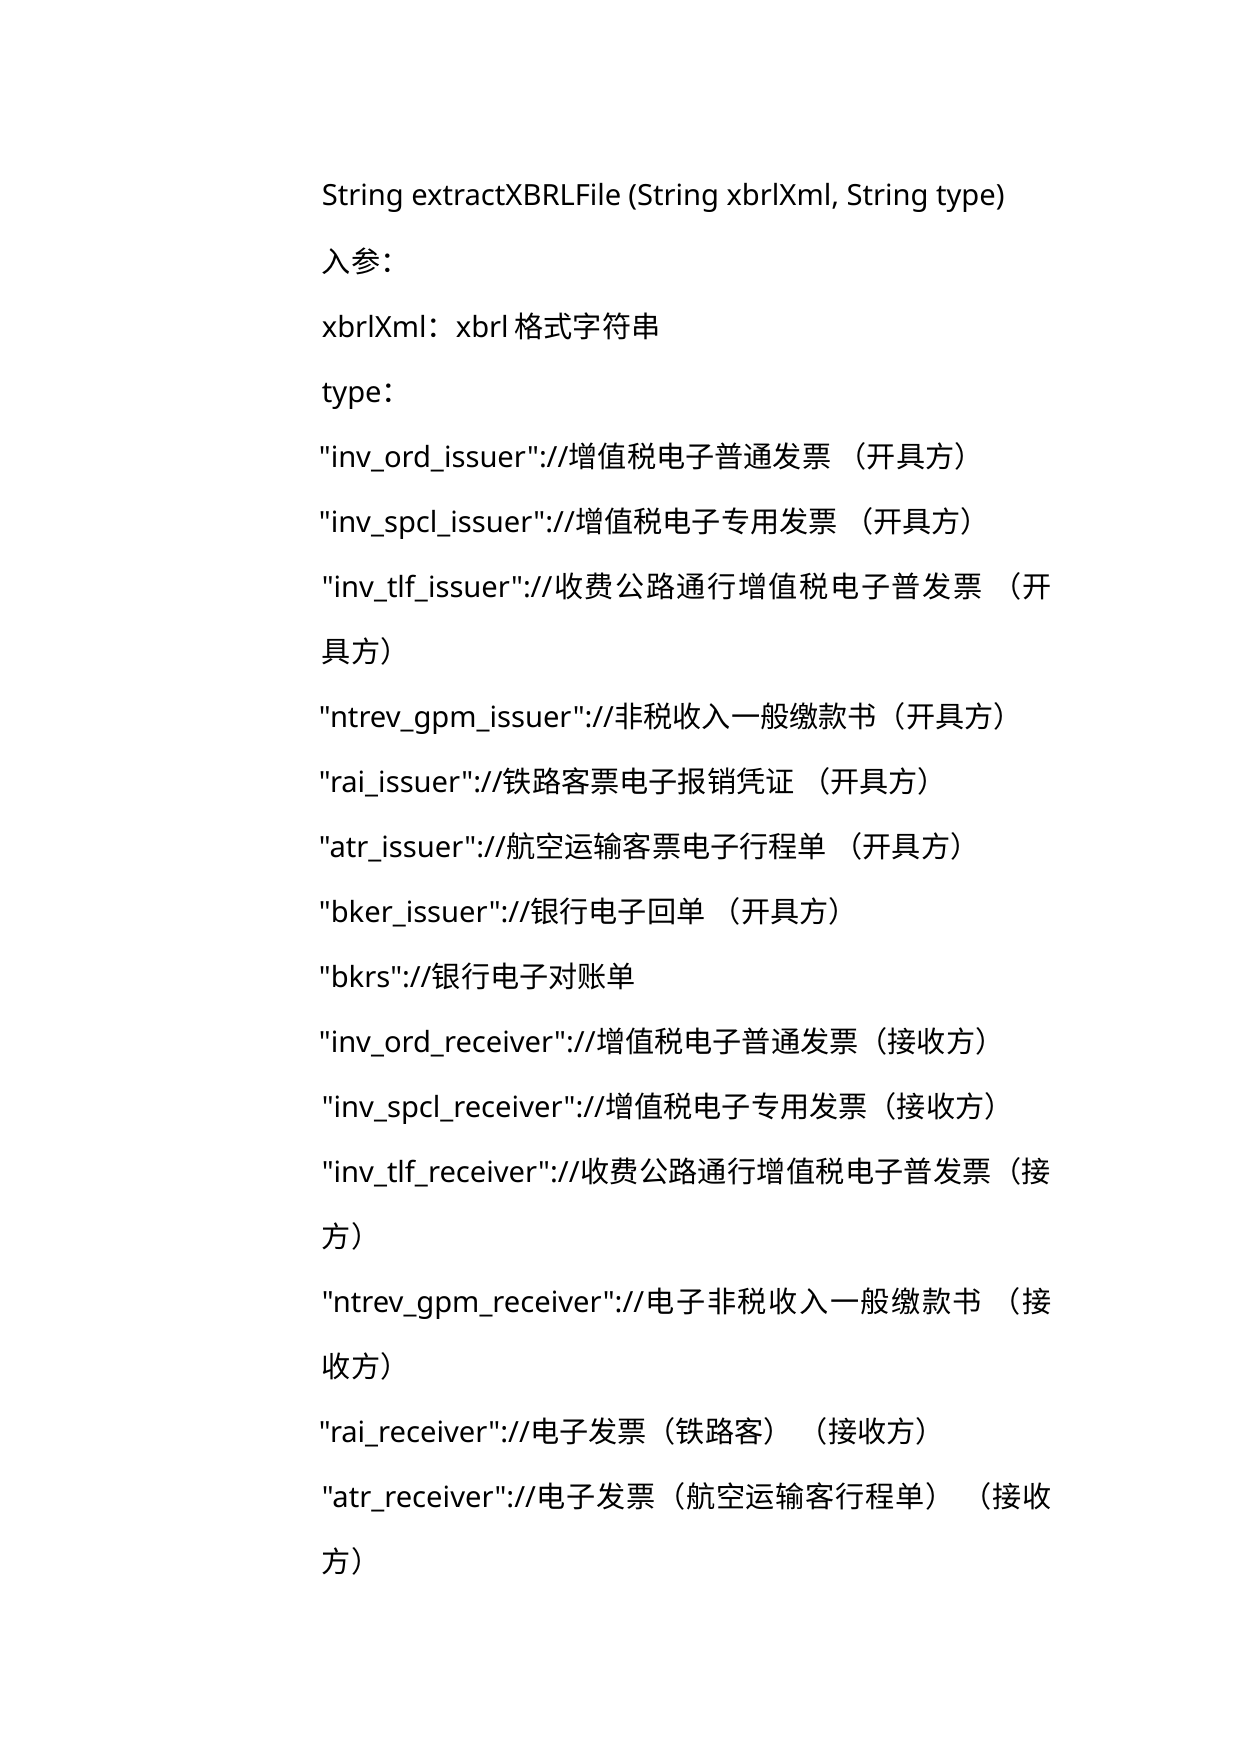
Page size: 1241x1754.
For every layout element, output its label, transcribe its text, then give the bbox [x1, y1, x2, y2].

text "rai_issuer"://铁路客票电子报销凭证 （开具方） [275, 747, 1053, 812]
list xbrlXml：xbrl格式字符串 [322, 292, 1053, 357]
text "inv_ord_issuer"://增值税电子普通发票 （开具方） [275, 422, 1053, 487]
list "inv_spcl_receiver"://增值税电子专用发票（接收方） [322, 1072, 1053, 1137]
list type： [322, 357, 1053, 422]
text "rai_receiver"://电子发票（铁路客） （接收方） [275, 1397, 1053, 1462]
list "inv_tlf_receiver"://收费公路通行增值税电子普发票（接方） [322, 1137, 1053, 1267]
text "bker_issuer"://银行电子回单 （开具方） [275, 877, 1053, 942]
text "inv_spcl_issuer"://增值税电子专用发票 （开具方） [275, 487, 1053, 552]
list String extractXBRLFile (String xbrlXml, String type) [322, 162, 1053, 227]
text "ntrev_gpm_issuer"://非税收入一般缴款书（开具方） [275, 682, 1053, 747]
list "inv_tlf_issuer"://收费公路通行增值税电子普发票 （开具方） [322, 552, 1053, 682]
list "ntrev_gpm_receiver"://电子非税收入一般缴款书 （接收方） [322, 1267, 1053, 1397]
list "atr_receiver"://电子发票（航空运输客行程单） （接收方） [322, 1462, 1053, 1592]
text "atr_issuer"://航空运输客票电子行程单 （开具方） [275, 812, 1053, 877]
text "inv_ord_receiver"://增值税电子普通发票（接收方） [275, 1007, 1053, 1072]
list 入参： [322, 227, 1053, 292]
text "bkrs"://银行电子对账单 [275, 942, 1053, 1007]
